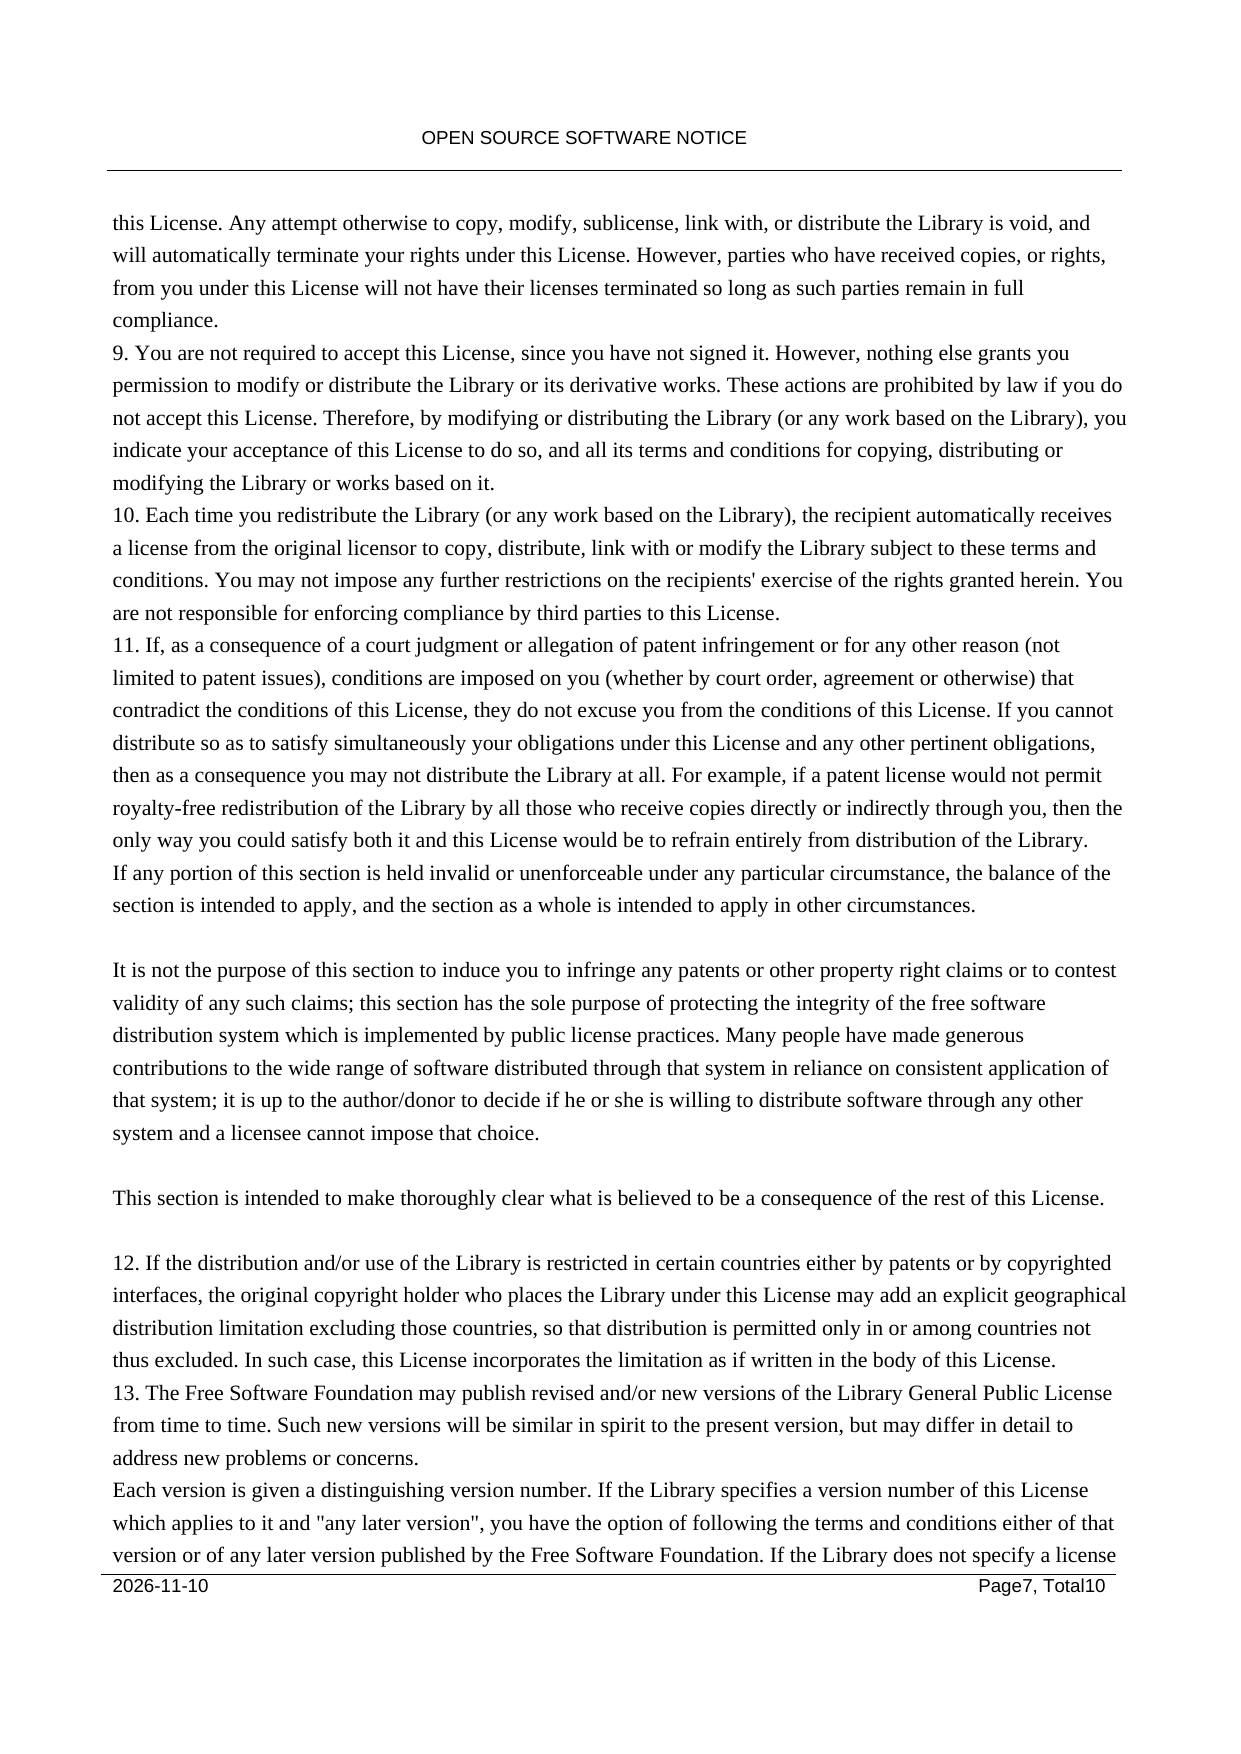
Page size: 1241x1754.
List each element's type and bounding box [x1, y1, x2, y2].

text [112, 206, 1128, 1571]
